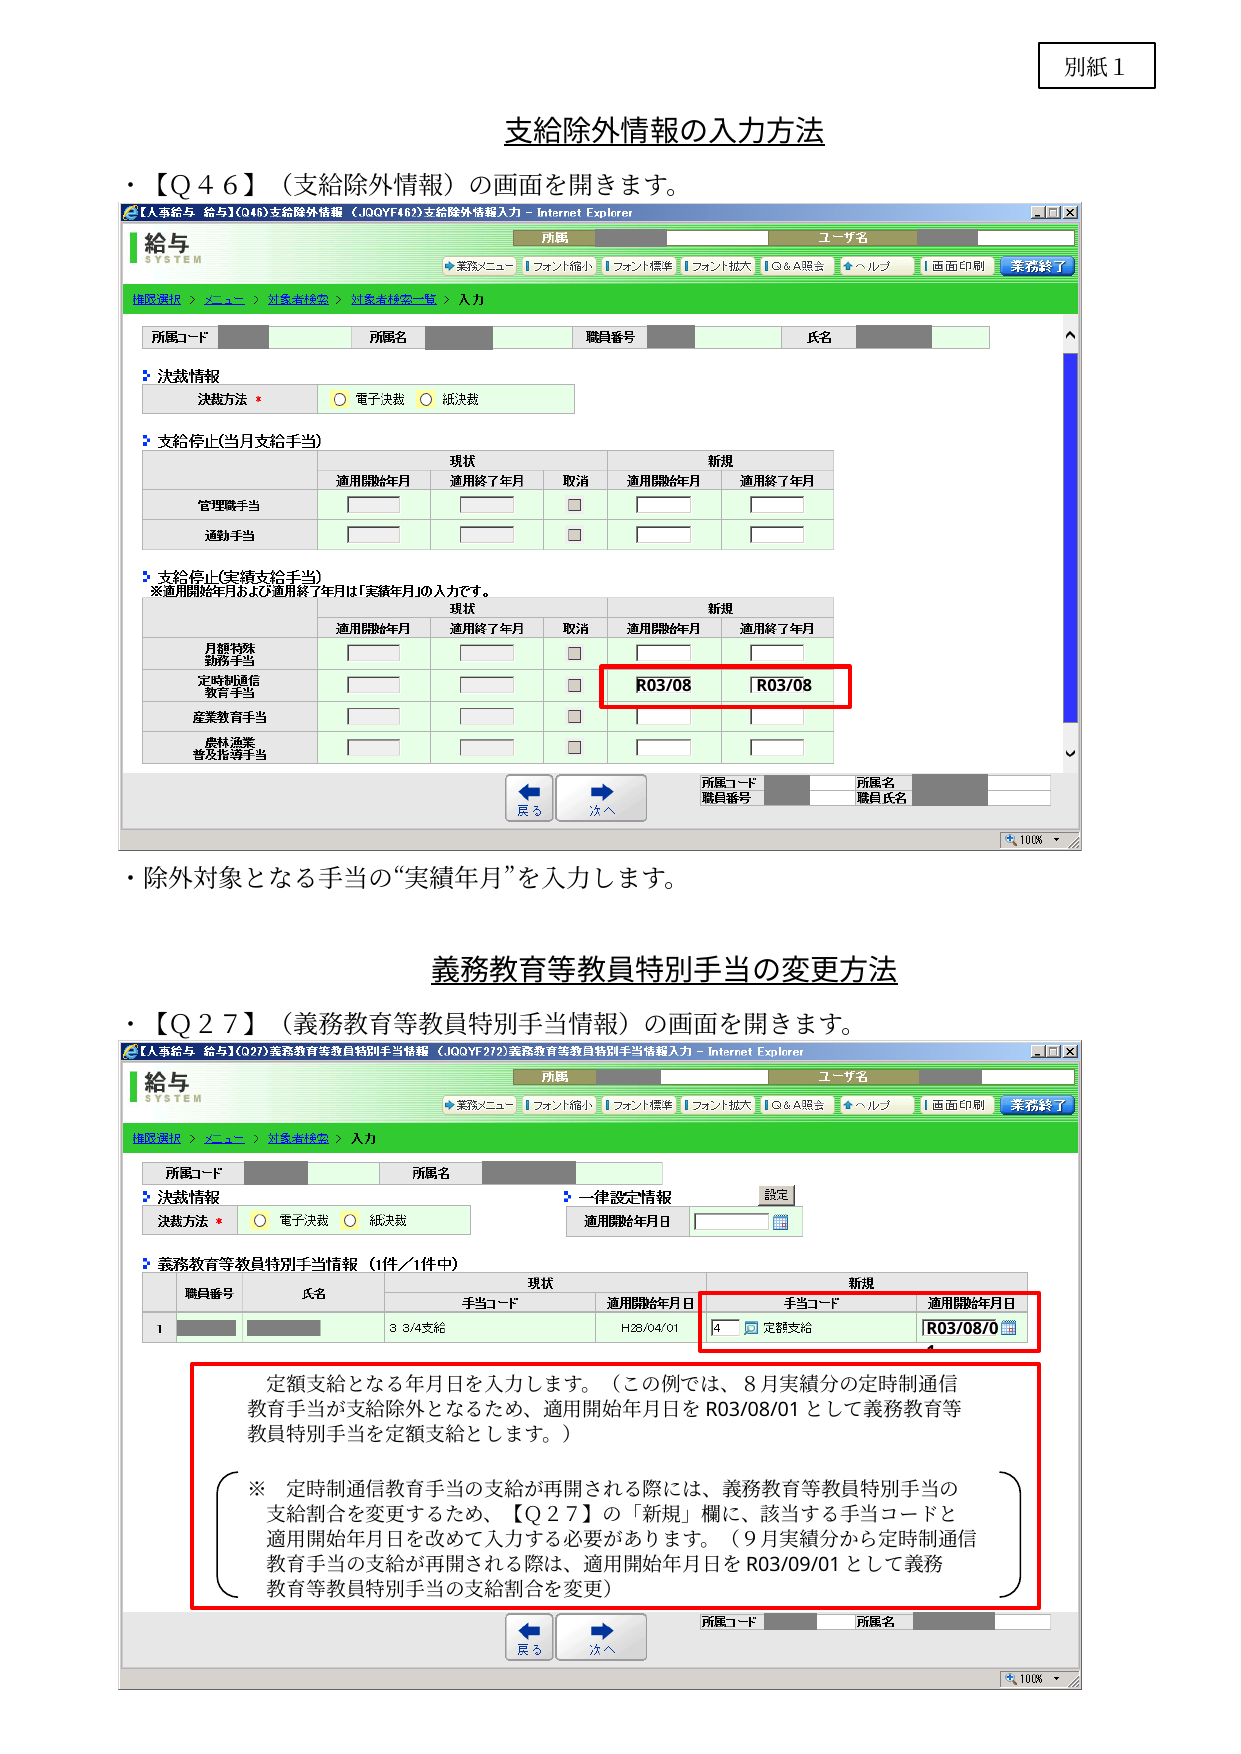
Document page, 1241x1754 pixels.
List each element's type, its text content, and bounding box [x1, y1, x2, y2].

picture [118, 1040, 1082, 1690]
text ・【Ｑ４６】（支給除外情報）の画面を開きます。 [118, 166, 1211, 202]
text 支給除外情報の入力方法 [118, 93, 1211, 166]
text 義務教育等教員特別手当の変更方法 [118, 931, 1211, 1004]
text ・【Ｑ２７】（義務教育等教員特別手当情報）の画面を開きます。 [118, 1004, 1211, 1041]
picture [118, 202, 1082, 851]
text ・除外対象となる手当の“実績年月”を入力します。 [118, 858, 1211, 895]
